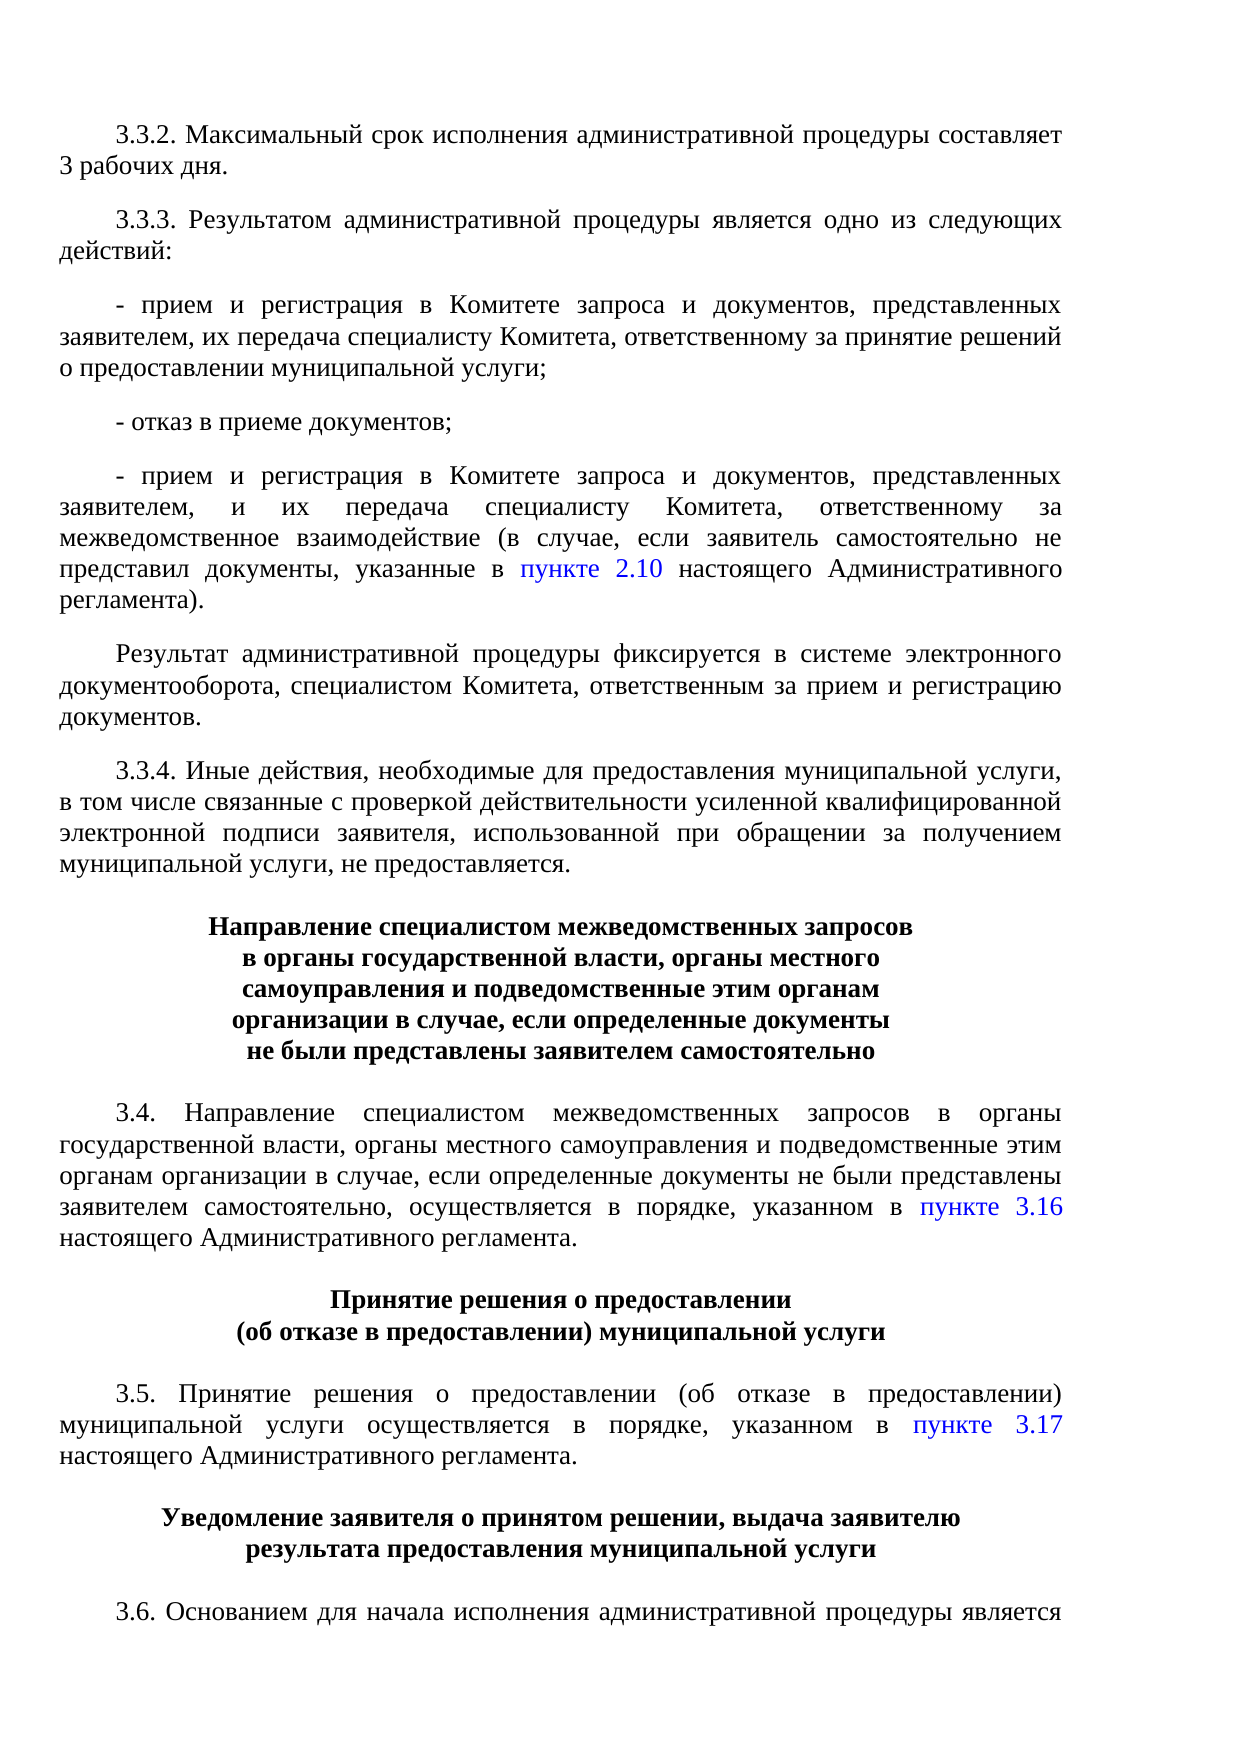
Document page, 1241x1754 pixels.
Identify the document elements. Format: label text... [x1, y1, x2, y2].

text - отказ в приеме документов; [59, 405, 1063, 436]
text 3.3.4. Иные действия, необходимые для предоставления муниципальной услуги, в том числе связанные с проверкой действительности усиленной квалифицированной электронной подписи заявителя, использованной при обращении за получением муниципальной услуги, не предоставляется. [59, 754, 1063, 878]
text - прием и регистрация в Комитете запроса и документов, представленных заявителем, и их передача специалисту Комитета, ответственному за межведомственное взаимодействие (в случае, если заявитель самостоятельно не представил документы, указанные в пункте 2.10 настоящего Административного регламента). [59, 459, 1063, 615]
text Принятие решения о предоставлении [59, 1283, 1063, 1314]
text результата предоставления муниципальной услуги [59, 1533, 1063, 1564]
text самоуправления и подведомственные этим органам [59, 972, 1063, 1003]
text организации в случае, если определенные документы [59, 1003, 1063, 1034]
text в органы государственной власти, органы местного [59, 941, 1063, 972]
text 3.5. Принятие решения о предоставлении (об отказе в предоставлении) муниципальной услуги осуществляется в порядке, указанном в пункте 3.17 настоящего Административного регламента. [59, 1377, 1063, 1470]
text (об отказе в предоставлении) муниципальной услуги [59, 1314, 1063, 1346]
text Уведомление заявителя о принятом решении, выдача заявителю [59, 1501, 1063, 1533]
text не были представлены заявителем самостоятельно [59, 1034, 1063, 1065]
text Результат административной процедуры фиксируется в системе электронного документооборота, специалистом Комитета, ответственным за прием и регистрацию документов. [59, 638, 1063, 731]
text 3.3.3. Результатом административной процедуры является одно из следующих действий: [59, 203, 1063, 266]
text - прием и регистрация в Комитете запроса и документов, представленных заявителем, их передача специалисту Комитета, ответственному за принятие решений о предоставлении муниципальной услуги; [59, 288, 1063, 382]
text Направление специалистом межведомственных запросов [59, 910, 1063, 941]
text 3.3.2. Максимальный срок исполнения административной процедуры составляет 3 рабочих дня. [59, 118, 1063, 180]
text 3.4. Направление специалистом межведомственных запросов в органы государственной власти, органы местного самоуправления и подведомственные этим органам организации в случае, если определенные документы не были представлены заявителем самостоятельно, осуществляется в порядке, указанном в пункте 3.16 настоящего Административного регламента. [59, 1097, 1063, 1252]
